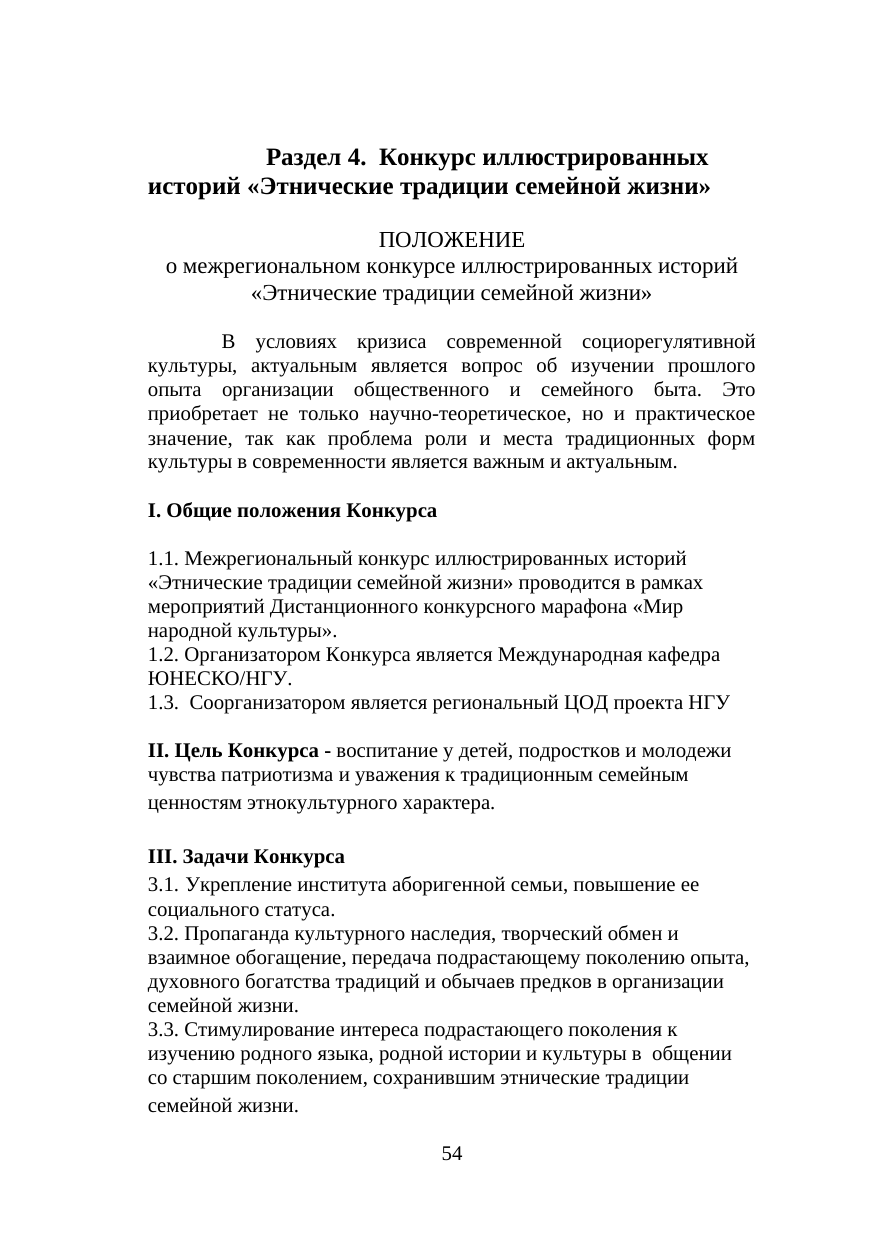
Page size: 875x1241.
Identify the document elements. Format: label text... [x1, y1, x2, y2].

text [148, 844, 756, 1118]
subtitle Раздел 4. Конкурс иллюстрированных историй «Этнические традиции семейной жизни» [148, 142, 756, 200]
text В условиях кризиса современной социорегулятивной культуры, актуальным является вопрос об изучении прошлого опыта организации общественного и семейного быта. Это приобретает не только научно-теоретическое, но и практическое значение, так как проблема роли и места традиционных форм культуры в современности является важным и актуальным. [148, 329, 756, 473]
text о межрегиональном конкурсе иллюстрированных историй [148, 252, 756, 279]
text ПОЛОЖЕНИЕ [148, 226, 756, 252]
text Общие положения Конкурса [148, 498, 756, 522]
text «Этнические традиции семейной жизни» [148, 279, 756, 305]
text II. Цель Конкурса - воспитание у детей, подростков и молодежи чувства патриотизма и уважения к традиционным семейным ценностям этнокультурного характера. [148, 714, 756, 815]
text 1.1. Межрегиональный конкурс иллюстрированных историй «Этнические традиции семейной жизни» проводится в рамках мероприятий Дистанционного конкурсного марафона «Мир народной культуры». 1.2. Организатором Конкурса является Международная кафедра ЮНЕСКО/НГУ. 1.3. Соорганизатором является региональный ЦОД проекта НГУ [148, 522, 756, 714]
